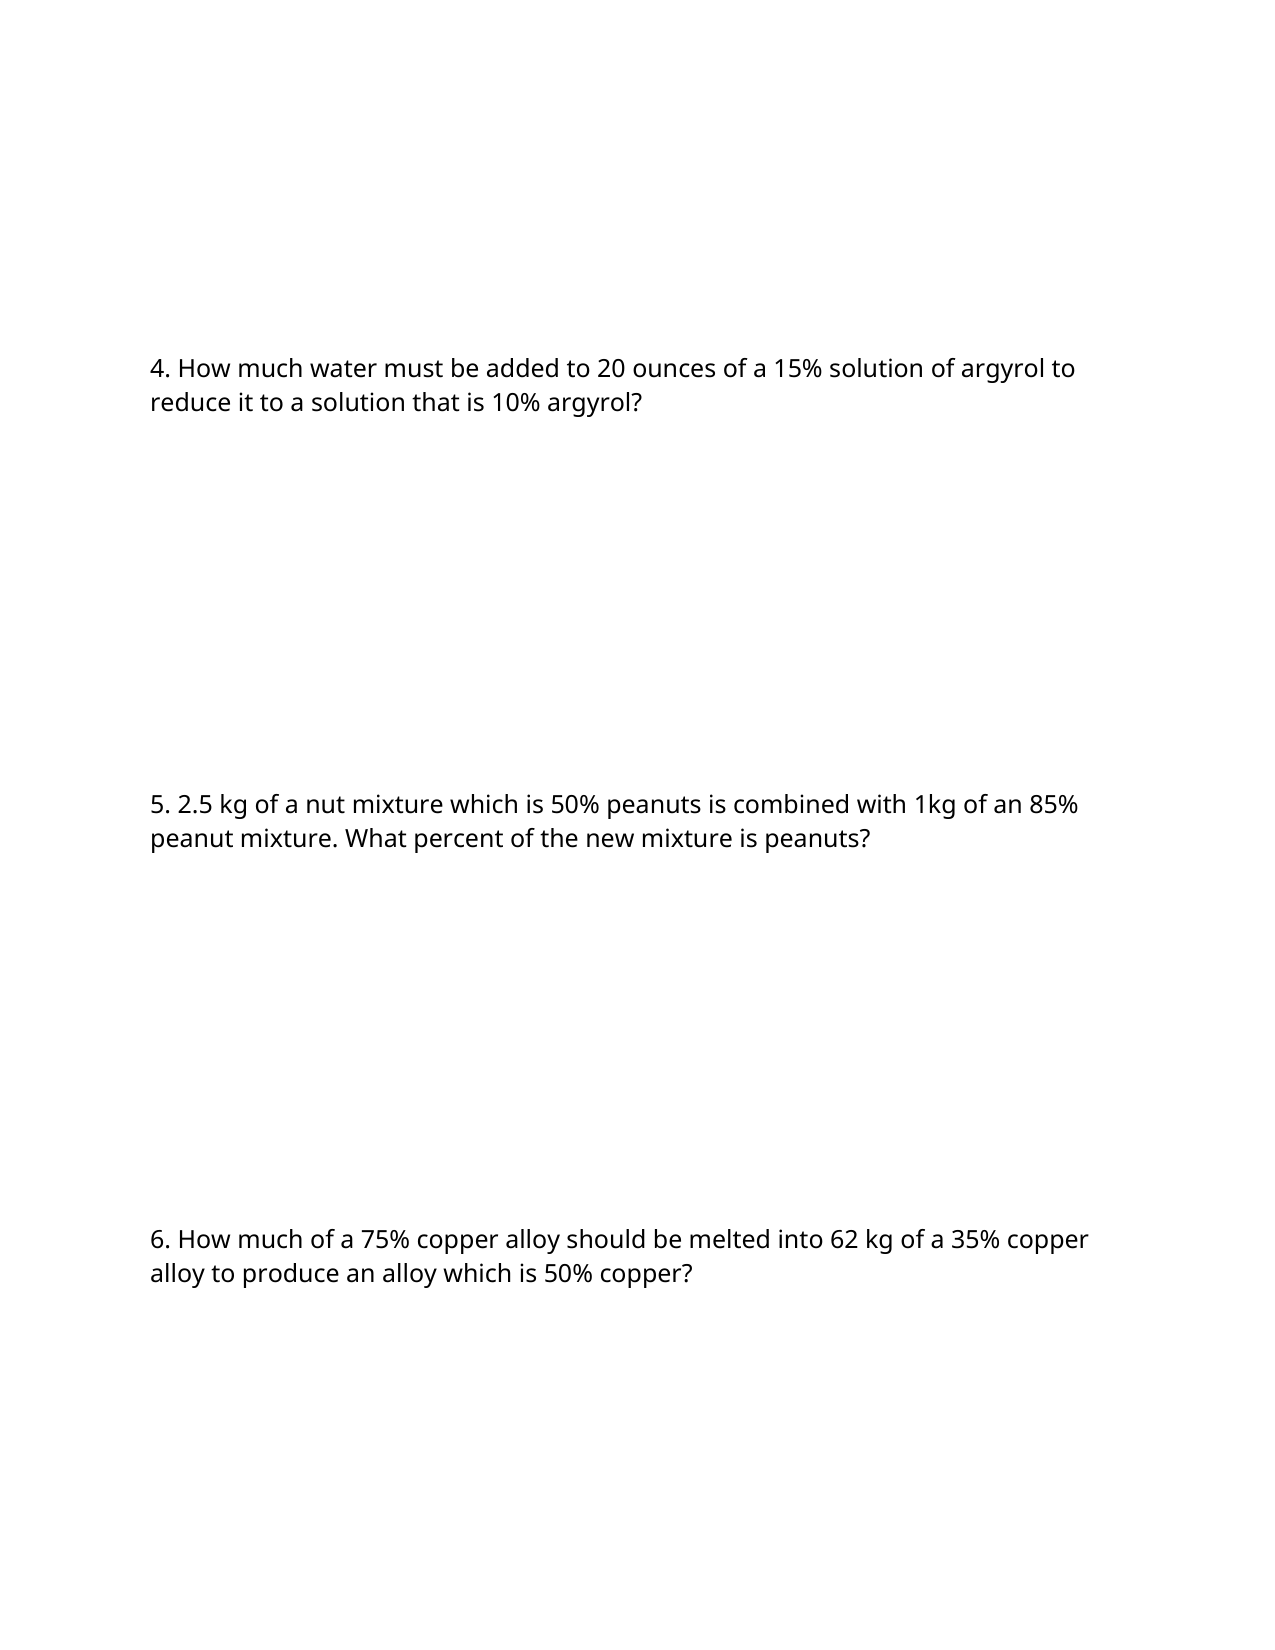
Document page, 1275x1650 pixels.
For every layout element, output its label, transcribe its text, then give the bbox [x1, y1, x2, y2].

text 5. 2.5 kg of a nut mixture which is 50% peanuts is combined with 1kg of an 85% peanut mixture. What percent of the new mixture is peanuts? [150, 786, 1125, 854]
text 4. How much water must be added to 20 ounces of a 15% solution of argyrol to reduce it to a solution that is 10% argyrol? [150, 351, 1125, 419]
text 6. How much of a 75% copper alloy should be melted into 62 kg of a 35% copper alloy to produce an alloy which is 50% copper? [150, 1222, 1125, 1290]
